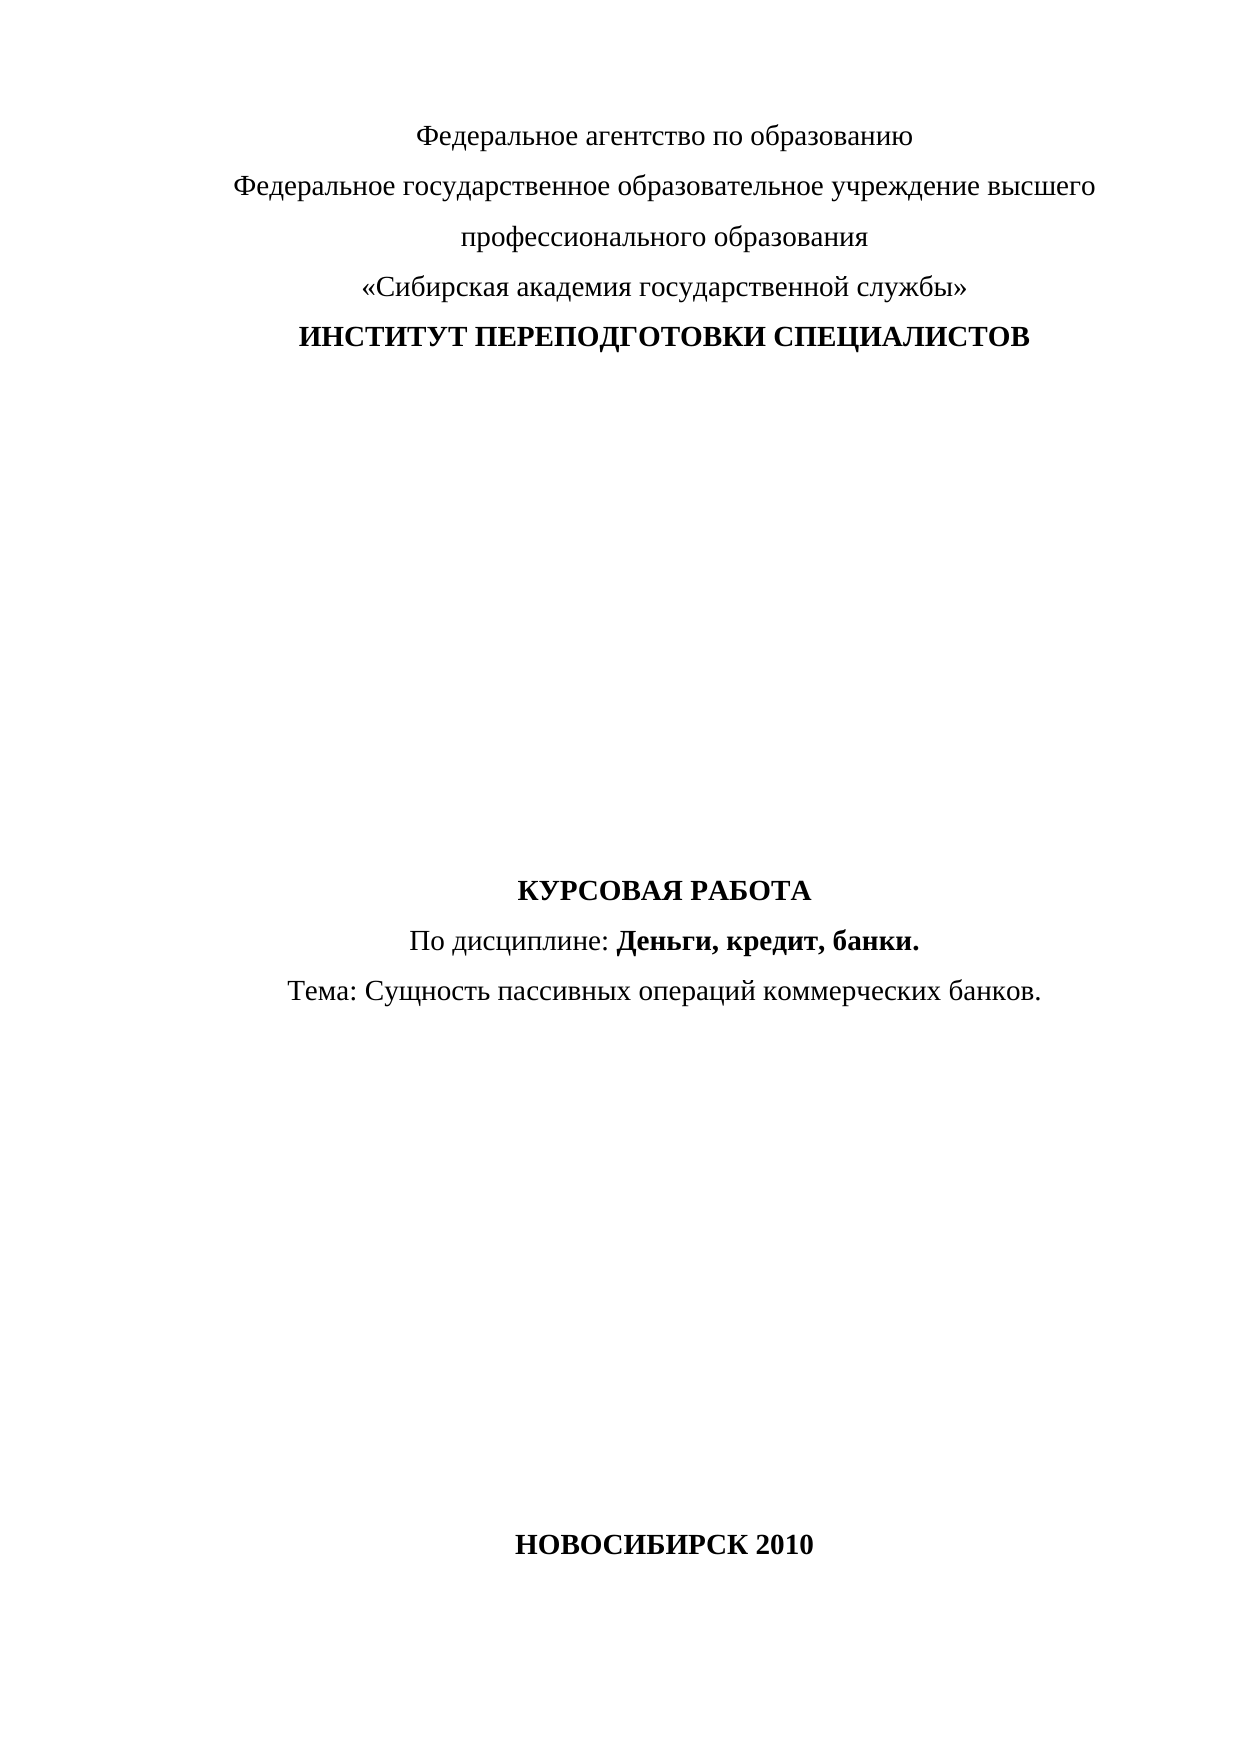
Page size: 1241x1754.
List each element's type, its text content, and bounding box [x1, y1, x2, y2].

text Федеральное государственное образовательное учреждение высшего профессионального образования [177, 168, 1152, 252]
text По дисциплине: Деньги, кредит, банки. [177, 923, 1152, 957]
text «Сибирская академия государственной службы» [177, 269, 1152, 303]
text НОВОСИБИРСК 2010 [177, 1527, 1152, 1560]
text Тема: Сущность пассивных операций коммерческих банков. [177, 973, 1152, 1007]
text Федеральное агентство по образованию [177, 118, 1152, 152]
text КУРСОВАЯ РАБОТА [177, 873, 1152, 906]
text ИНСТИТУТ ПЕРЕПОДГОТОВКИ СПЕЦИАЛИСТОВ [177, 319, 1152, 353]
